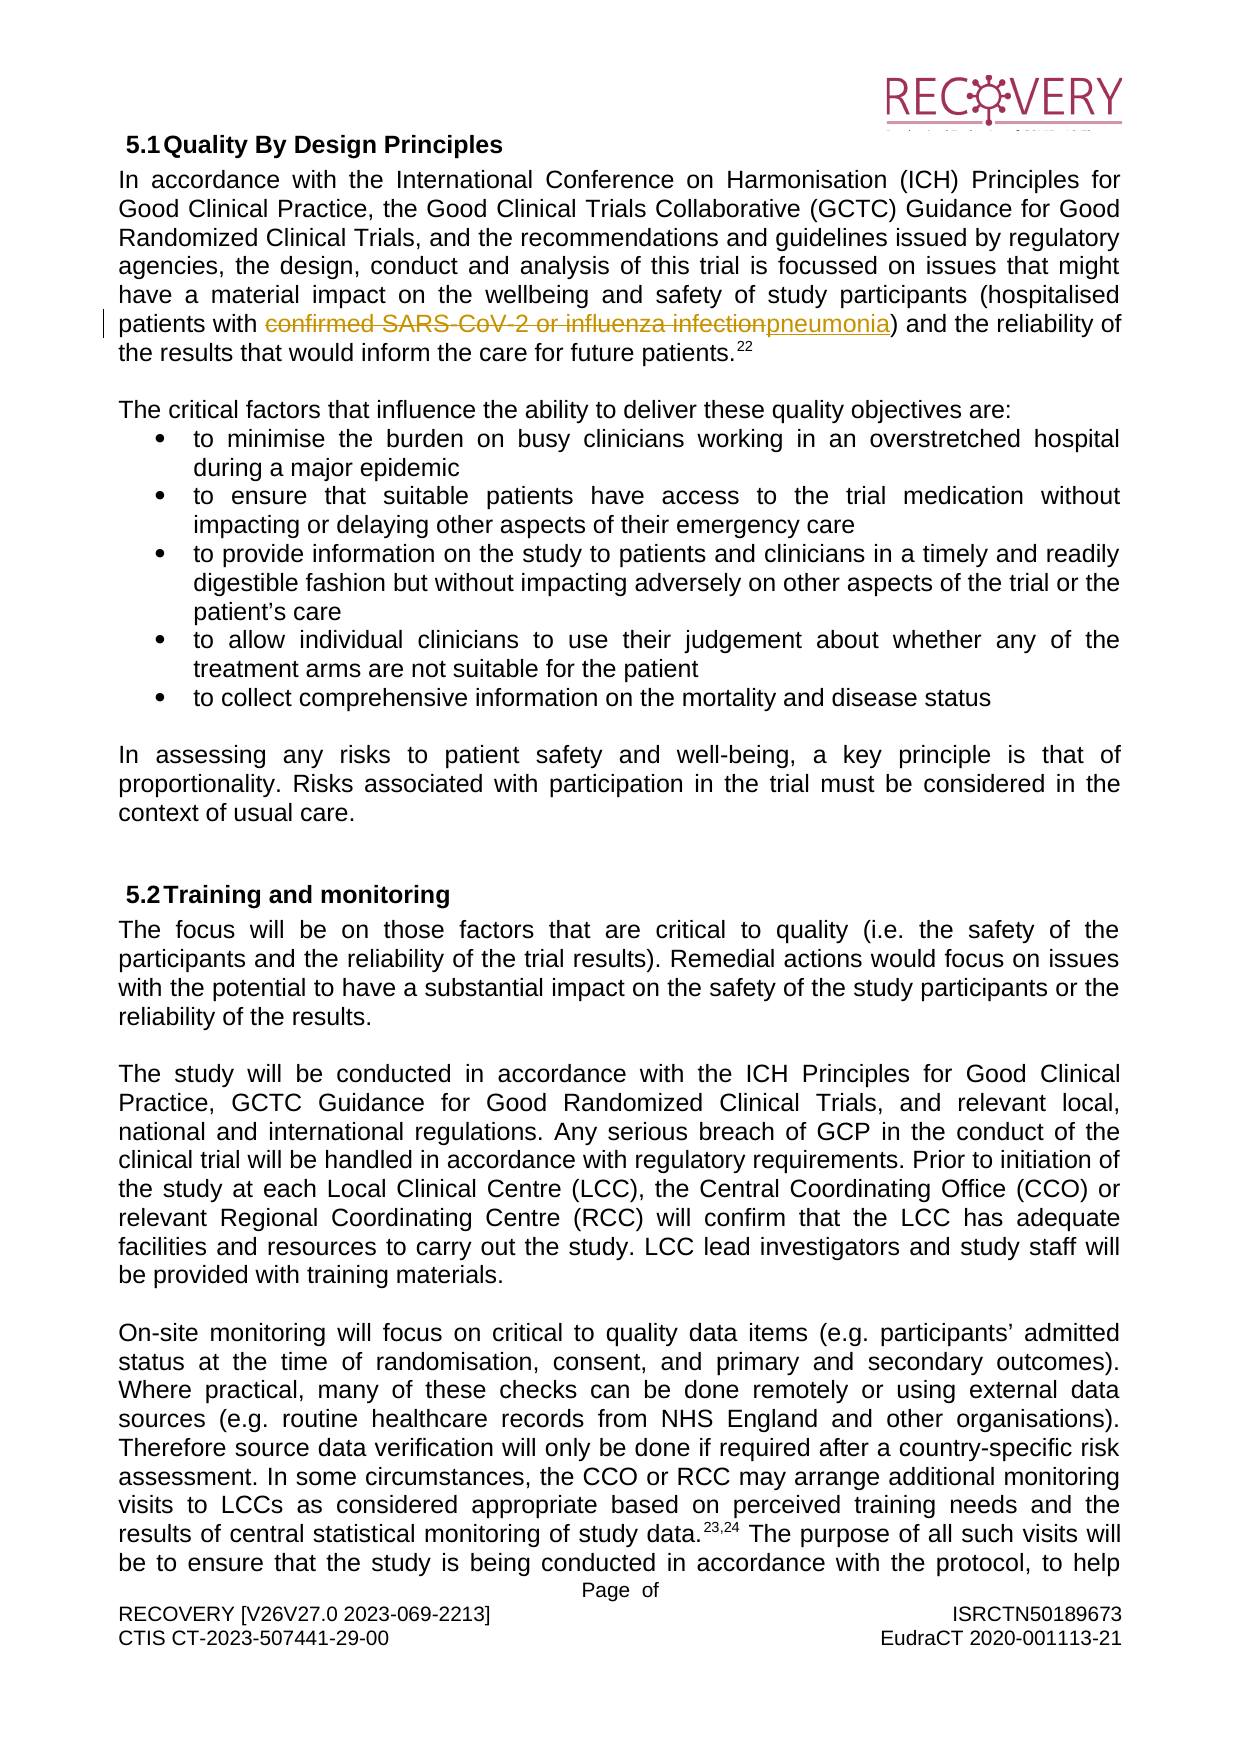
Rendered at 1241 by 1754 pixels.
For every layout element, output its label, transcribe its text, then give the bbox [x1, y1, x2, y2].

list to allow individual clinicians to use their judgement about whether any of the treatment arms are not suitable for the patient [156, 625, 1122, 683]
text In accordance with the International Conference on Harmonisation (ICH) Principles for Good Clinical Practice, the Good Clinical Trials Collaborative (GCTC) Guidance for Good Randomized Clinical Trials, and the recommendations and guidelines issued by regulatory agencies, the design, conduct and analysis of this trial is focussed on issues that might have a material impact on the wellbeing and safety of study participants (hospitalised patients with ) and the reliability of the results that would inform the care for future patients.22 [118, 165, 1122, 366]
subtitle Training and monitoring [126, 881, 1122, 909]
list to collect comprehensive information on the mortality and disease status [156, 683, 1122, 712]
text The study will be conducted in accordance with the ICH Principles for Good Clinical Practice, GCTC Guidance for Good Randomized Clinical Trials, and relevant local, national and international regulations. Any serious breach of GCP in the conduct of the clinical trial will be handled in accordance with regulatory requirements. Prior to initiation of the study at each Local Clinical Centre (LCC), the Central Coordinating Office (CCO) or relevant Regional Coordinating Centre (RCC) will confirm that the LCC has adequate facilities and resources to carry out the study. LCC lead investigators and study staff will be provided with training materials. [118, 1059, 1122, 1289]
list to ensure that suitable patients have access to the trial medication without impacting or delaying other aspects of their emergency care [156, 481, 1122, 539]
list to minimise the burden on busy clinicians working in an overstretched hospital during a major epidemic [156, 424, 1122, 481]
subtitle Quality By Design Principles [126, 130, 1122, 159]
text The critical factors that influence the ability to deliver these quality objectives are: [118, 395, 1122, 424]
text The focus will be on those factors that are critical to quality (i.e. the safety of the participants and the reliability of the trial results). Remedial actions would focus on issues with the potential to have a substantial impact on the safety of the study participants or the reliability of the results. [118, 916, 1122, 1031]
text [118, 1318, 1122, 1577]
picture [886, 75, 1123, 131]
list to provide information on the study to patients and clinicians in a timely and readily digestible fashion but without impacting adversely on other aspects of the trial or the patient’s care [156, 539, 1122, 625]
text In assessing any risks to patient safety and well-being, a key principle is that of proportionality. Risks associated with participation in the trial must be considered in the context of usual care. [118, 741, 1122, 827]
